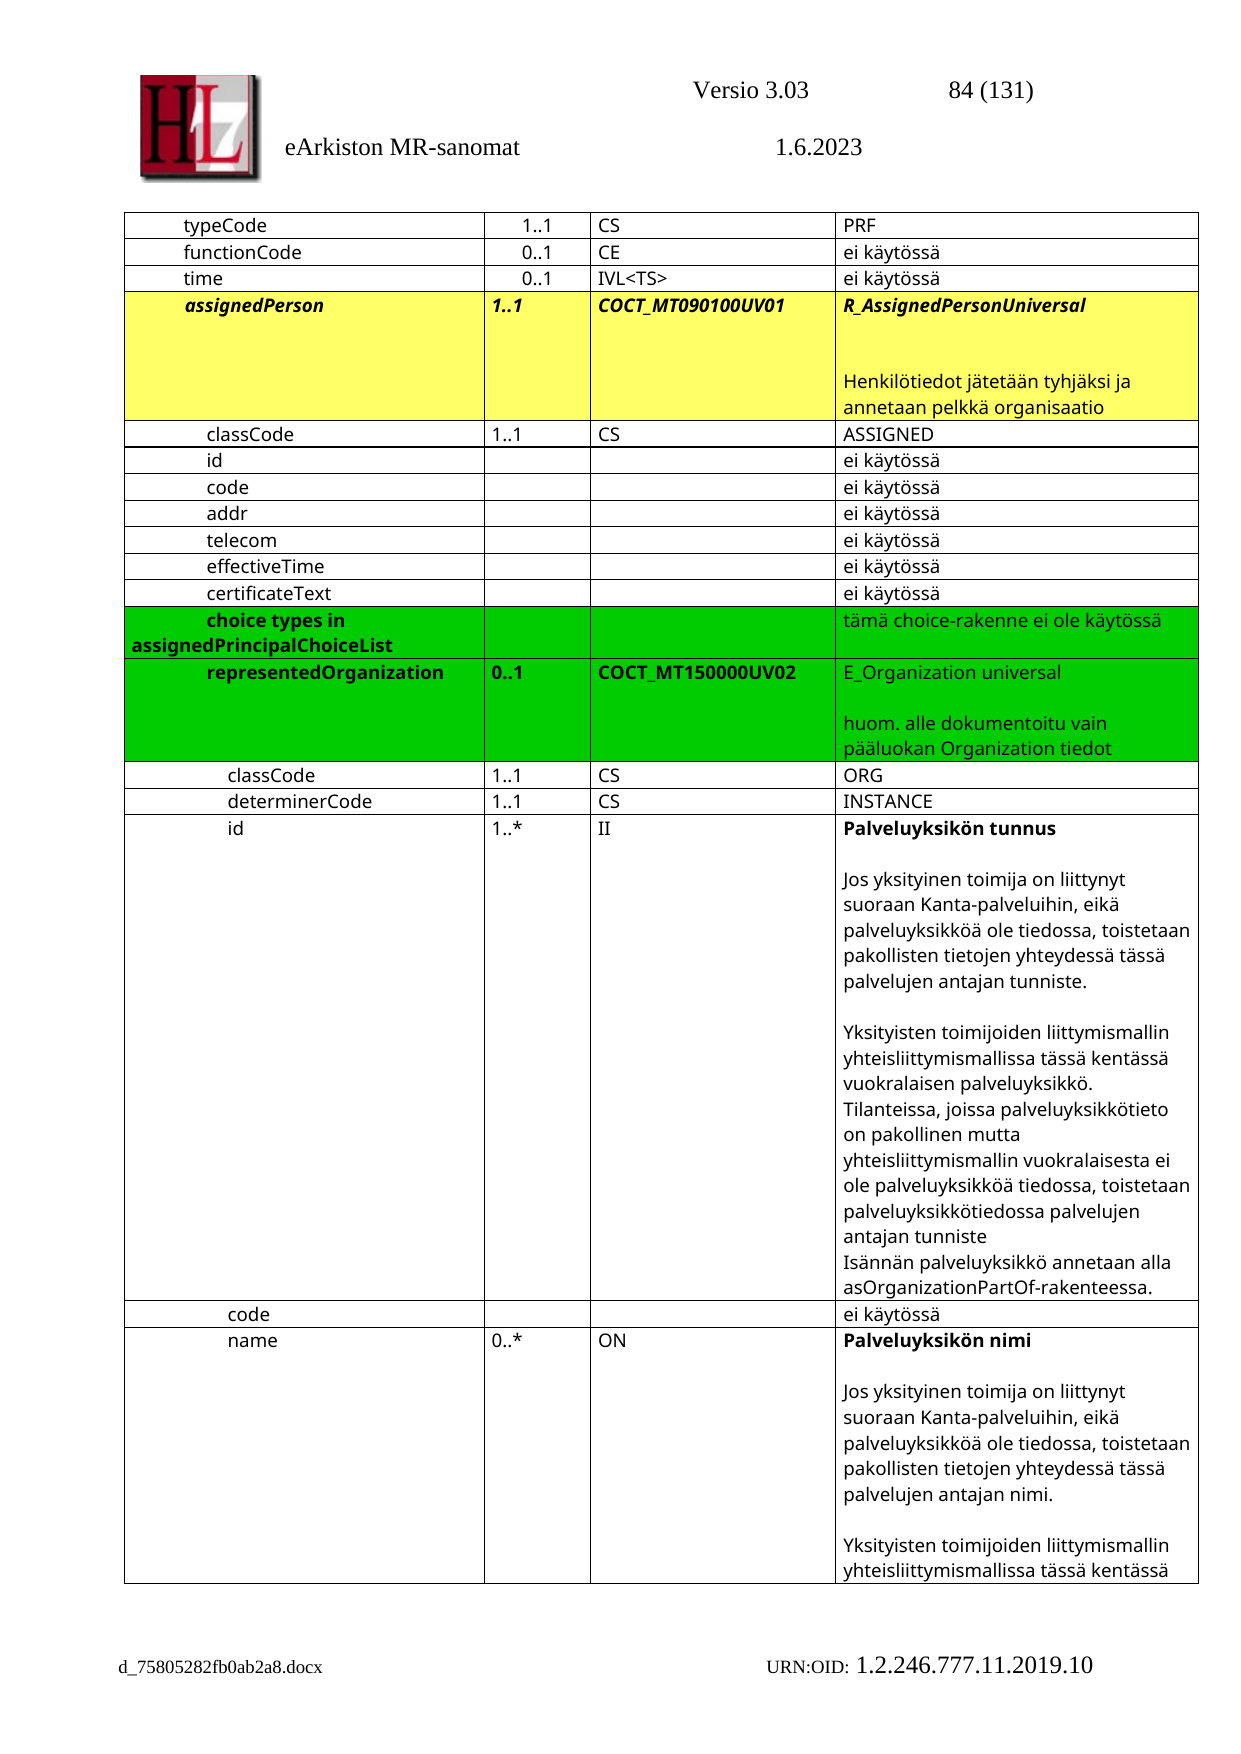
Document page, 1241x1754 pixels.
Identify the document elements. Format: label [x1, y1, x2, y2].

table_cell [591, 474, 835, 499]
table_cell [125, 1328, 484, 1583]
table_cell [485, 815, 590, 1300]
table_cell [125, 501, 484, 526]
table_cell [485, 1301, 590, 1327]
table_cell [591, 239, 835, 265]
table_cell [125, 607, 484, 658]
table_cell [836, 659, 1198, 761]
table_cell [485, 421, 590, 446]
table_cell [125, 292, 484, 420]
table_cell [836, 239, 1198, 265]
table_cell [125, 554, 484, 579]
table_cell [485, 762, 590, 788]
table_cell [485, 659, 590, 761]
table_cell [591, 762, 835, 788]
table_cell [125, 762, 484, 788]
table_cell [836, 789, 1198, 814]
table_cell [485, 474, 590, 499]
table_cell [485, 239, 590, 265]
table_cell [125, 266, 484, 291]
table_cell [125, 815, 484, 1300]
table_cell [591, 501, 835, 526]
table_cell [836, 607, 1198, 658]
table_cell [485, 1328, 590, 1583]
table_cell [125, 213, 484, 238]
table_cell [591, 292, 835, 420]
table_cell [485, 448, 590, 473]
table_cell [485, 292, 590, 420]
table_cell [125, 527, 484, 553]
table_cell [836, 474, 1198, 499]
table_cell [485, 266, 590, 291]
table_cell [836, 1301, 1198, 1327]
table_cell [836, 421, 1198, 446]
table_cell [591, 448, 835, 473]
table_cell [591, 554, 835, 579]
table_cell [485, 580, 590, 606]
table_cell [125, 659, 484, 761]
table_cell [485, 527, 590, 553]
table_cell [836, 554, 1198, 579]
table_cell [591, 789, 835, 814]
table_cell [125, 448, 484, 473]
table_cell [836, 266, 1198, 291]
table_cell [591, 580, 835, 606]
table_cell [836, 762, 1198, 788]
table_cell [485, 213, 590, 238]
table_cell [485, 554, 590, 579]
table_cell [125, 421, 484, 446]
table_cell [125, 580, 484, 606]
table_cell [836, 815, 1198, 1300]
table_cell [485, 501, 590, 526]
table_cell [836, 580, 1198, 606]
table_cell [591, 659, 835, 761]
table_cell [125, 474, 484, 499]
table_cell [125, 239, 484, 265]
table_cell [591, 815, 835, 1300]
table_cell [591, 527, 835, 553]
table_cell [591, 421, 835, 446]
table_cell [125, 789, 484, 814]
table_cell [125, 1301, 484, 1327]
picture [140, 75, 263, 183]
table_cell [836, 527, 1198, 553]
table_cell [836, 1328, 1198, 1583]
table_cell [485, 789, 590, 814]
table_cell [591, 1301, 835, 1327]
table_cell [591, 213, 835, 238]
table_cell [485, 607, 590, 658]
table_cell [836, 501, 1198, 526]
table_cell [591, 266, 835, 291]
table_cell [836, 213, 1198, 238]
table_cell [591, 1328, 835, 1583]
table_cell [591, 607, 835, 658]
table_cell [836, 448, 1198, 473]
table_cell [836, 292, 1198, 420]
